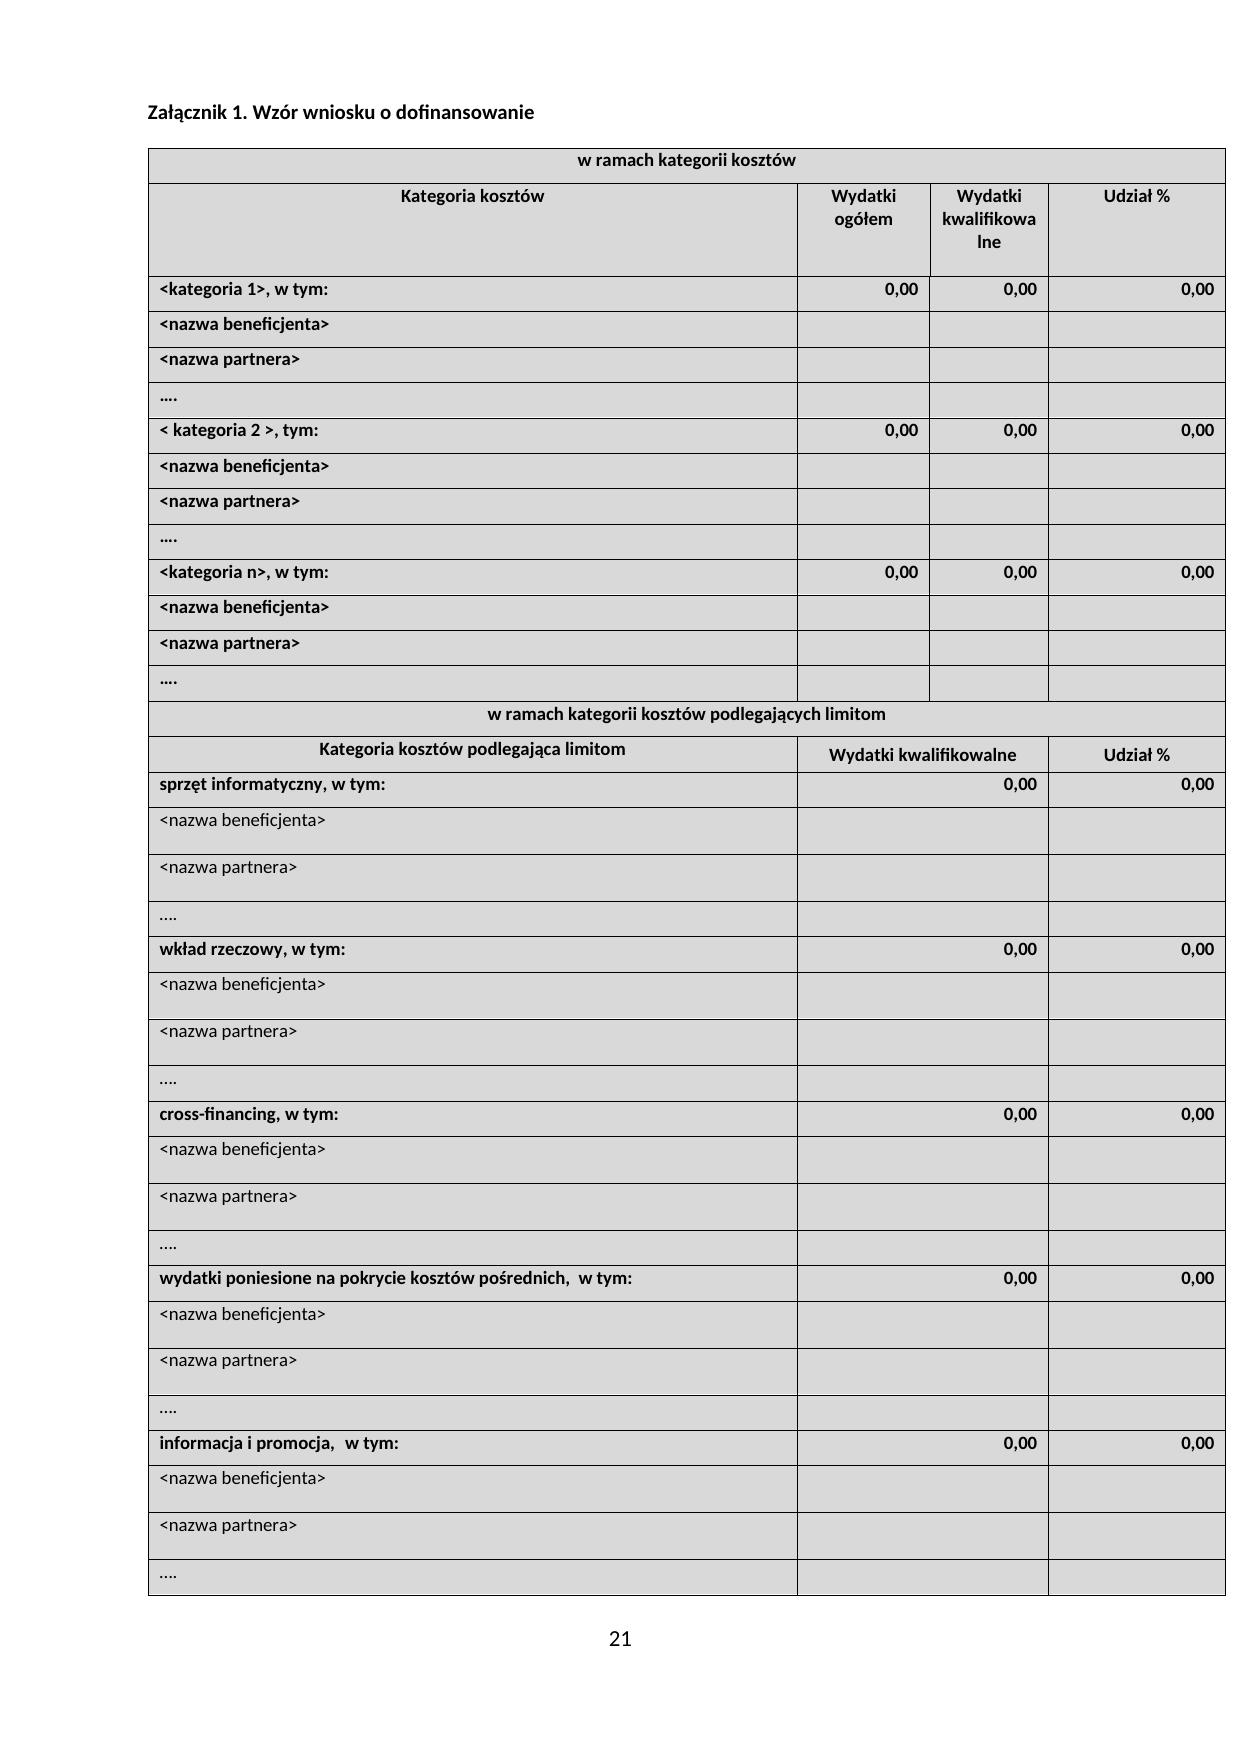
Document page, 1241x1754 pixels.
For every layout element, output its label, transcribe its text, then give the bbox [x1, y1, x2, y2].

table_cell [798, 1466, 1048, 1512]
table_cell <nazwa beneficjenta> [149, 454, 797, 488]
table_cell 0,00 [1049, 1266, 1225, 1301]
table_cell [798, 1137, 1048, 1183]
table_cell [930, 312, 1048, 347]
table_cell <nazwa partnera> [149, 1513, 797, 1559]
table_cell 0,00 [798, 1431, 1048, 1465]
table_cell <kategoria 1>, w tym: [149, 277, 797, 311]
table_cell <nazwa partnera> [149, 631, 797, 665]
table_cell Wydatki kwalifikowalne [931, 184, 1048, 276]
table_cell Wydatki kwalifikowalne [798, 737, 1048, 772]
table_cell …. [149, 1066, 797, 1101]
table_cell [798, 1513, 1048, 1559]
table_cell [1049, 855, 1225, 901]
table_cell [1049, 1302, 1225, 1348]
table_cell [798, 383, 929, 417]
table_cell Kategoria kosztów [149, 184, 797, 276]
table_cell …. [149, 1396, 797, 1430]
table_cell [798, 1184, 1048, 1230]
table_cell [1049, 1349, 1225, 1394]
table_cell [1049, 348, 1225, 382]
table_cell [1049, 973, 1225, 1018]
table_cell 0,00 [798, 277, 929, 311]
table_cell [798, 631, 929, 665]
table_cell [798, 489, 929, 524]
table_cell 0,00 [798, 937, 1048, 972]
table_cell 0,00 [798, 560, 929, 594]
table_cell [1049, 1066, 1225, 1101]
table_cell <nazwa partnera> [149, 1020, 797, 1065]
table_cell …. [149, 1231, 797, 1265]
table_cell <nazwa beneficjenta> [149, 312, 797, 347]
table_cell <nazwa partnera> [149, 1184, 797, 1230]
table_cell Kategoria kosztów podlegająca limitom [149, 737, 797, 772]
table_cell [1049, 666, 1225, 701]
table_cell w ramach kategorii kosztów podlegających limitom [149, 702, 1225, 736]
table_cell …. [149, 666, 797, 701]
table_cell 0,00 [1049, 419, 1225, 453]
table_cell [798, 1396, 1048, 1430]
table_cell [798, 973, 1048, 1018]
table_cell [798, 666, 929, 701]
table_cell [1049, 902, 1225, 936]
table_cell [930, 525, 1048, 559]
table_cell [1049, 1020, 1225, 1065]
table_cell [798, 1231, 1048, 1265]
table_cell [930, 348, 1048, 382]
table_cell [1049, 1137, 1225, 1183]
table_cell [798, 808, 1048, 854]
table_cell [1049, 631, 1225, 665]
table_cell 0,00 [798, 773, 1048, 807]
table_cell [1049, 525, 1225, 559]
table_cell <nazwa partnera> [149, 348, 797, 382]
table_cell [1049, 454, 1225, 488]
table_cell 0,00 [1049, 1102, 1225, 1136]
table_cell [930, 631, 1048, 665]
table_cell 0,00 [930, 277, 1048, 311]
table_cell < kategoria 2 >, tym: [149, 419, 797, 453]
table_cell <nazwa beneficjenta> [149, 973, 797, 1018]
table_cell 0,00 [930, 419, 1048, 453]
table_cell [1049, 1513, 1225, 1559]
table_cell 0,00 [1049, 1431, 1225, 1465]
table_cell [930, 489, 1048, 524]
table_cell [930, 383, 1048, 417]
table_cell 0,00 [798, 1266, 1048, 1301]
table_cell 0,00 [1049, 773, 1225, 807]
table_cell …. [149, 1560, 797, 1594]
table_cell 0,00 [1049, 277, 1225, 311]
table_cell …. [149, 525, 797, 559]
table_cell [798, 312, 929, 347]
table_cell Udział % [1049, 184, 1225, 276]
table_cell <nazwa partnera> [149, 1349, 797, 1394]
table_cell [798, 902, 1048, 936]
table_cell [1049, 808, 1225, 854]
table_cell wydatki poniesione na pokrycie kosztów pośrednich, w tym: [149, 1266, 797, 1301]
table_cell [1049, 1560, 1225, 1594]
table_cell [1049, 1466, 1225, 1512]
table_cell [930, 454, 1048, 488]
table_cell 0,00 [798, 419, 929, 453]
table_cell [1049, 489, 1225, 524]
table_cell <nazwa partnera> [149, 489, 797, 524]
table_cell <nazwa beneficjenta> [149, 596, 797, 630]
table_cell cross-financing, w tym: [149, 1102, 797, 1136]
table_cell …. [149, 383, 797, 417]
table_cell Wydatki ogółem [798, 184, 930, 276]
table_cell 0,00 [1049, 560, 1225, 594]
table_cell [798, 855, 1048, 901]
table_cell wkład rzeczowy, w tym: [149, 937, 797, 972]
table_cell [798, 1560, 1048, 1594]
table_cell …. [149, 902, 797, 936]
table_cell [798, 596, 929, 630]
table_cell <nazwa beneficjenta> [149, 808, 797, 854]
table_cell [1049, 1184, 1225, 1230]
table_cell <nazwa beneficjenta> [149, 1137, 797, 1183]
table_cell [798, 1302, 1048, 1348]
table_cell sprzęt informatyczny, w tym: [149, 773, 797, 807]
table_cell <nazwa partnera> [149, 855, 797, 901]
table_cell 0,00 [1049, 937, 1225, 972]
table_cell [798, 1020, 1048, 1065]
table_cell w ramach kategorii kosztów [149, 149, 1225, 183]
table_cell [1049, 1396, 1225, 1430]
table_cell [798, 348, 929, 382]
table_cell [798, 1349, 1048, 1394]
table_cell 0,00 [930, 560, 1048, 594]
table_cell 0,00 [798, 1102, 1048, 1136]
table_cell [930, 596, 1048, 630]
table_cell [798, 454, 929, 488]
table_cell [930, 666, 1048, 701]
table_cell [1049, 383, 1225, 417]
table_cell [798, 525, 929, 559]
table_cell [1049, 596, 1225, 630]
table_cell Udział % [1049, 737, 1225, 772]
table_cell [1049, 312, 1225, 347]
table_cell <nazwa beneficjenta> [149, 1466, 797, 1512]
table_cell informacja i promocja, w tym: [149, 1431, 797, 1465]
table_cell [798, 1066, 1048, 1101]
table_cell [1049, 1231, 1225, 1265]
table_cell <nazwa beneficjenta> [149, 1302, 797, 1348]
table_cell <kategoria n>, w tym: [149, 560, 797, 594]
